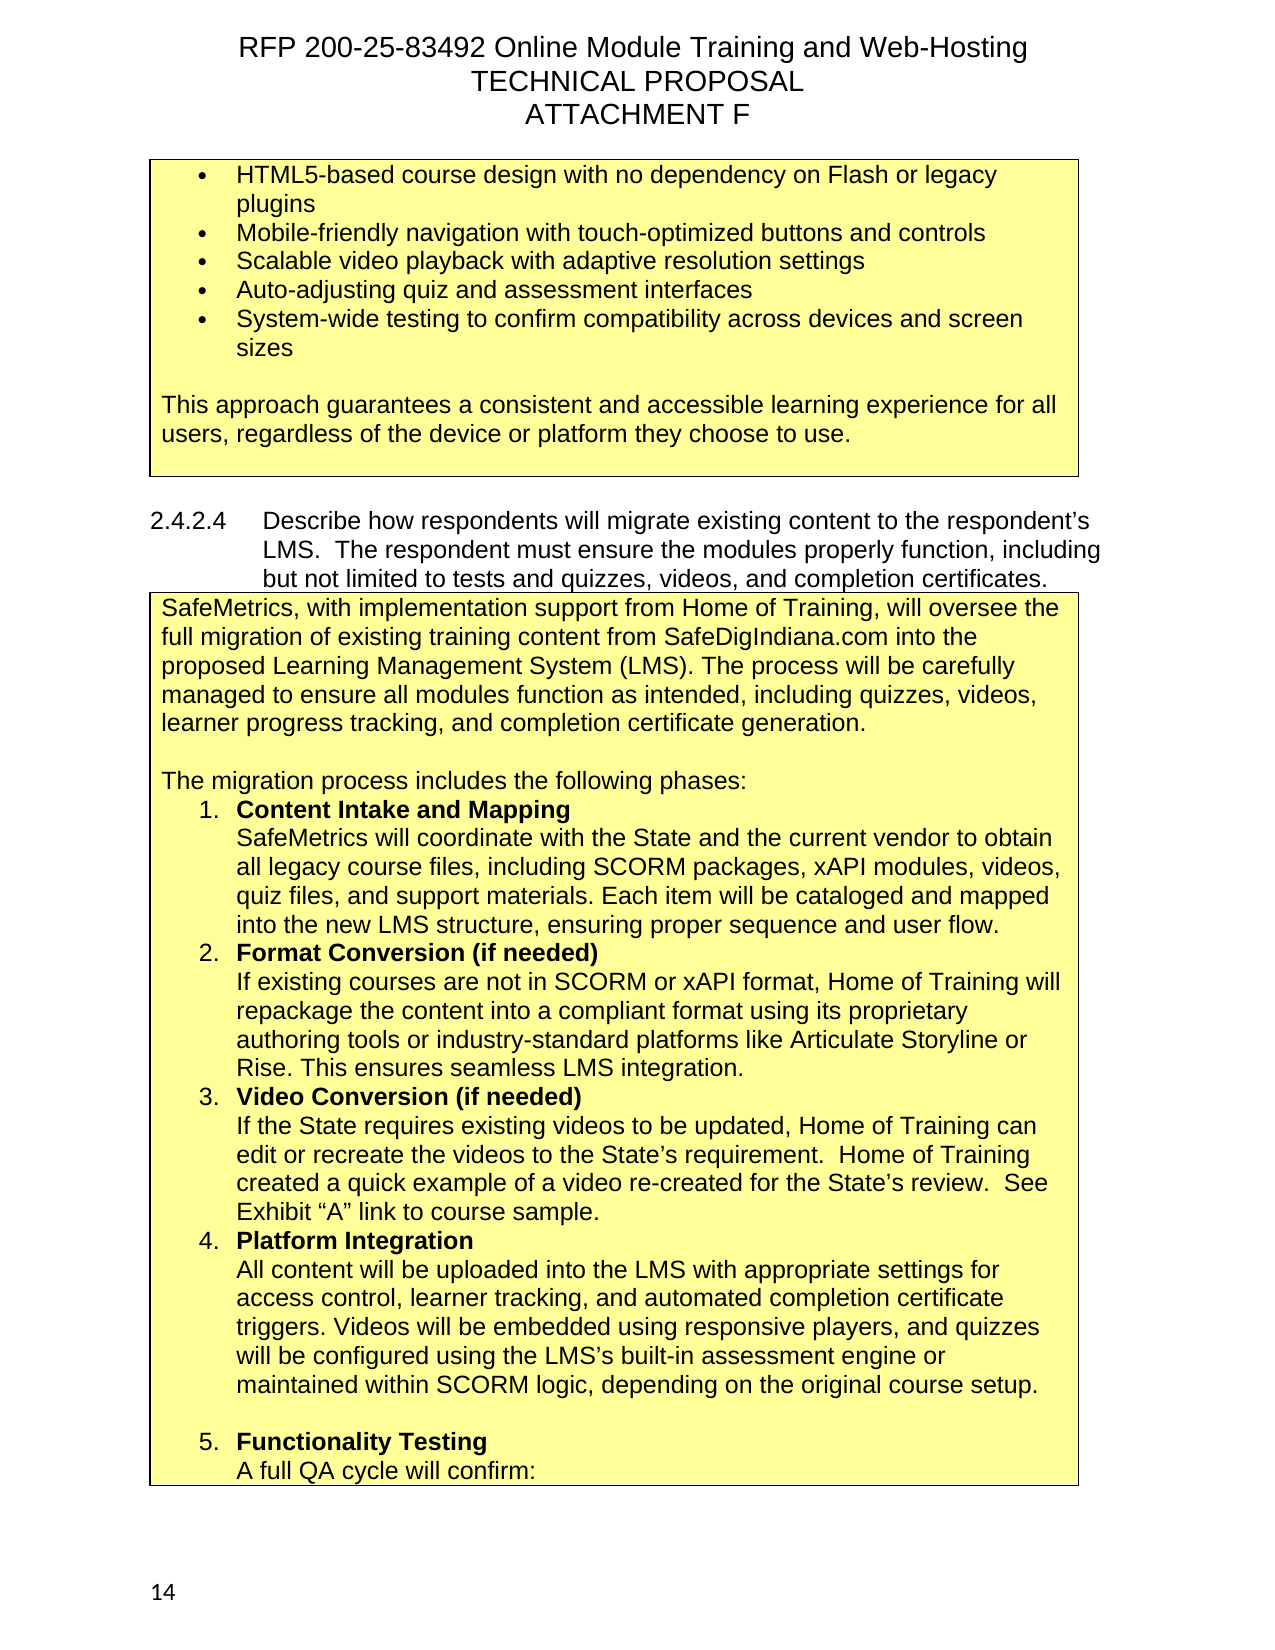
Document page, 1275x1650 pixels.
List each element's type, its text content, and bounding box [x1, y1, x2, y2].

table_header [151, 160, 1078, 476]
list Describe how respondents will migrate existing content to the respondent’s LMS. The respondent must ensure the modules properly function, including but not limited to tests and quizzes, videos, and completion certificates. [150, 506, 1125, 592]
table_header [151, 593, 1078, 1484]
